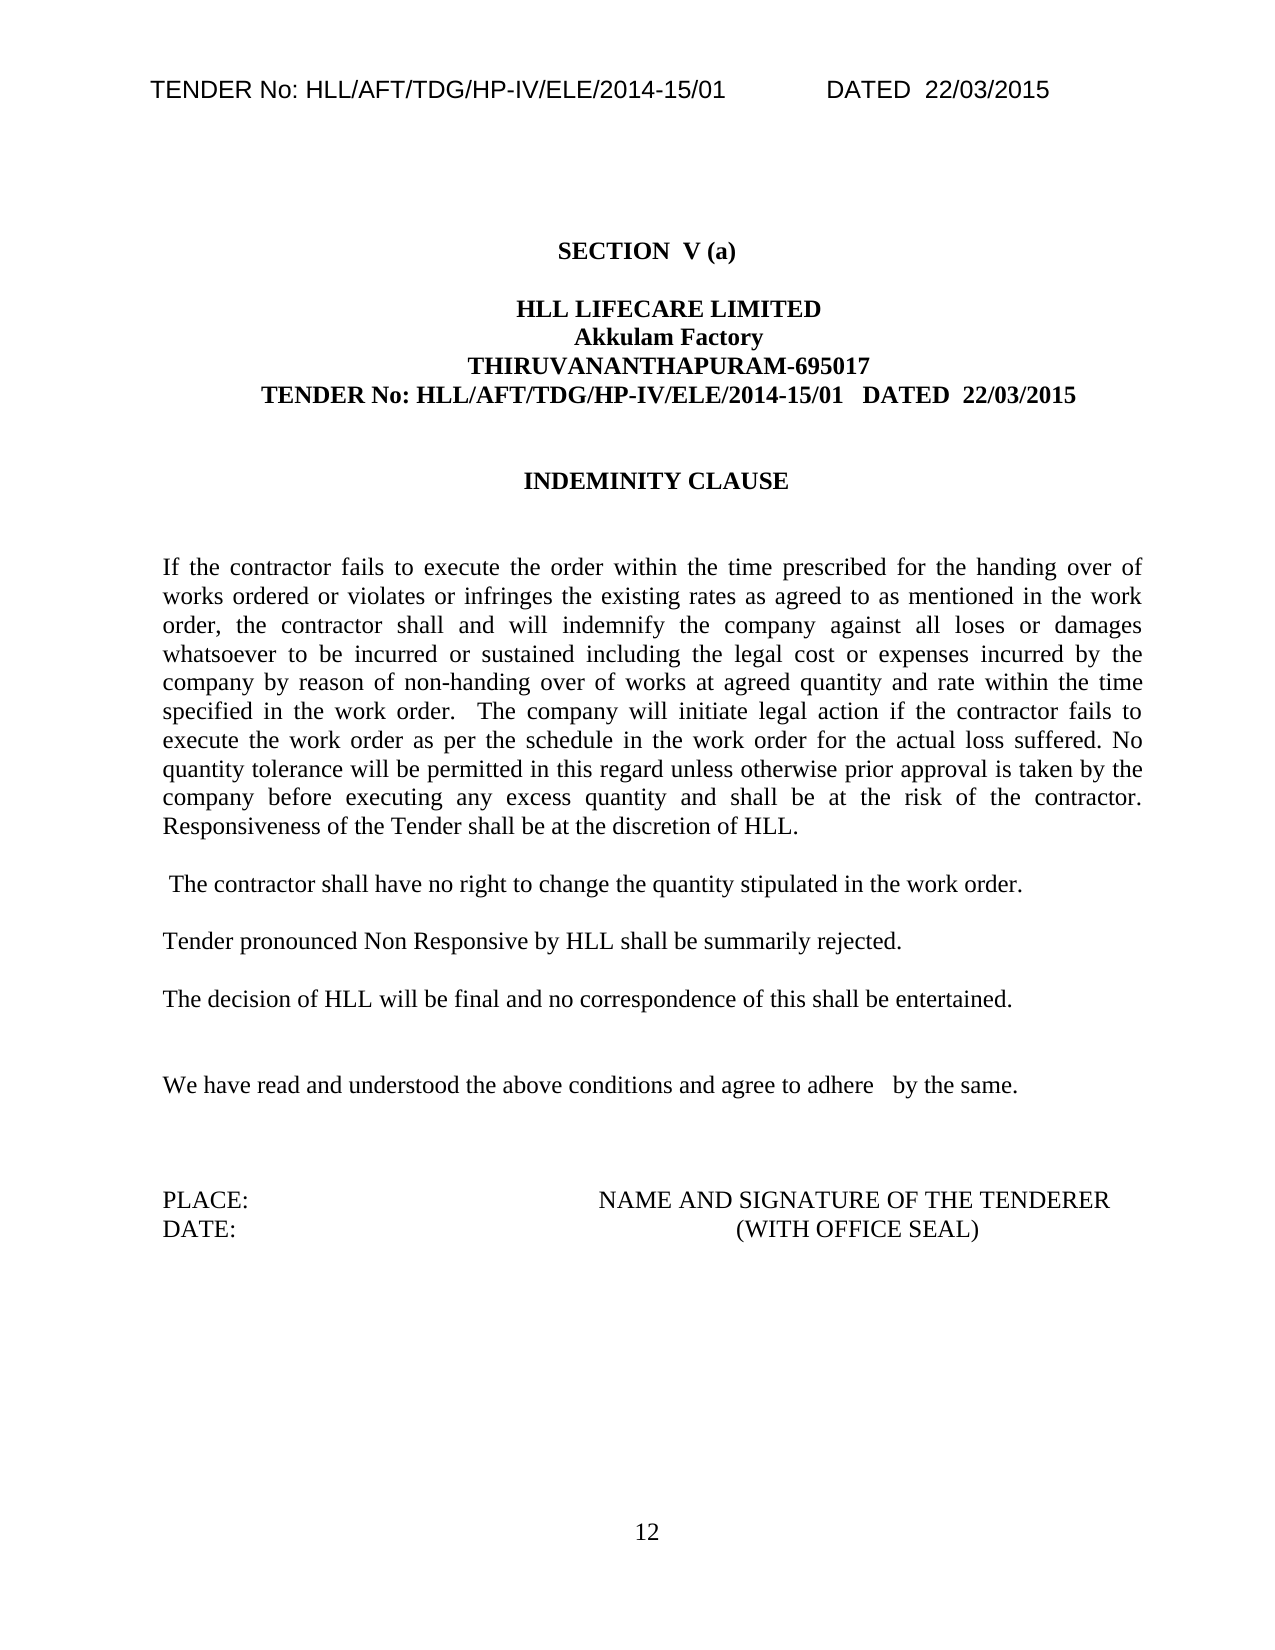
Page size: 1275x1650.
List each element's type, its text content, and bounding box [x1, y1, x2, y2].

text DATE: (WITH OFFICE SEAL) [162, 1214, 1144, 1242]
text Tender pronounced Non Responsive by HLL shall be summarily rejected. [162, 926, 1144, 955]
text If the contractor fails to execute the order within the time prescribed for the handing over of works ordered or violates or infringes the existing rates as agreed to as mentioned in the work order, the contractor shall and will indemnify the company against all loses or damages whatsoever to be incurred or sustained including the legal cost or expenses incurred by the company by reason of non-handing over of works at agreed quantity and rate within the time specified in the work order. The company will initiate legal action if the contractor fails to execute the work order as per the schedule in the work order for the actual loss suffered. No quantity tolerance will be permitted in this regard unless otherwise prior approval is taken by the company before executing any excess quantity and shall be at the risk of the contractor. Responsiveness of the Tender shall be at the discretion of HLL. [162, 552, 1144, 840]
subtitle HLL LIFECARE LIMITED [150, 294, 1187, 322]
text TENDER No: HLL/AFT/TDG/HP-IV/ELE/2014-15/01 DATED 22/03/2015 [150, 380, 1187, 409]
text The contractor shall have no right to change the quantity stipulated in the work order. [162, 869, 1144, 897]
text SECTION V (a) [150, 236, 1144, 265]
text The decision of HLL will be final and no correspondence of this shall be entertained. [162, 984, 1144, 1012]
text PLACE: NAME AND SIGNATURE OF THE TENDERER [162, 1185, 1144, 1214]
text We have read and understood the above conditions and agree to adhere by the same. [162, 1070, 1144, 1099]
text INDEMINITY CLAUSE [169, 466, 1144, 495]
text Akkulam Factory [150, 322, 1187, 351]
text THIRUVANANTHAPURAM-695017 [150, 351, 1187, 380]
